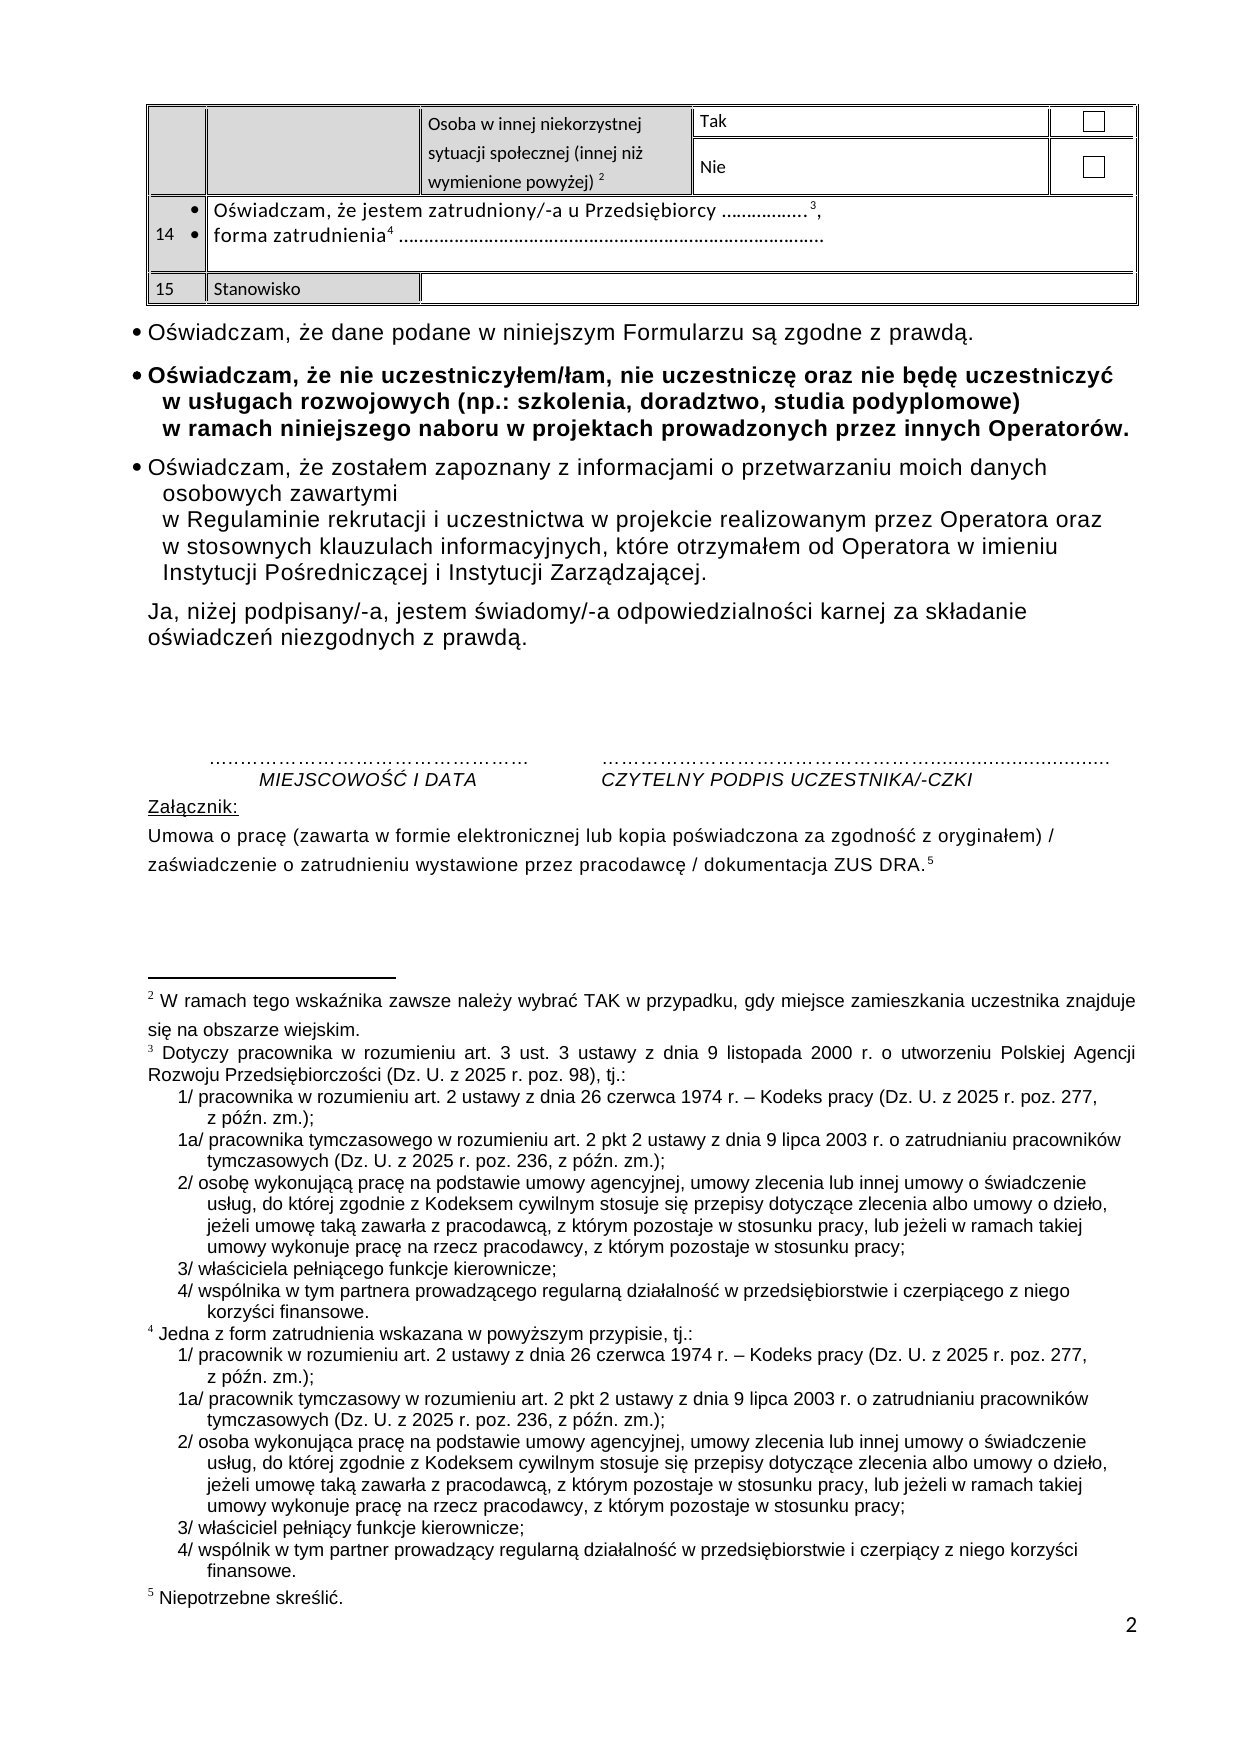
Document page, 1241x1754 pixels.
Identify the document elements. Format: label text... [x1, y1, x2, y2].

table_cell CZYTELNY PODPIS UCZESTNIKA/-CZKI [590, 769, 1123, 790]
list Oświadczam, że nie uczestniczyłem/łam, nie uczestniczę oraz nie będę uczestniczyć w usługach rozwojowych (np.: szkolenia, doradztwo, studia podyplomowe) w ramach niniejszego naboru w projektach prowadzonych przez innych Operatorów. [133, 362, 1137, 441]
table_cell 15 [148, 271, 206, 303]
table_header ……………………………………………............................... [590, 651, 1123, 769]
table_cell [1050, 104, 1137, 136]
text Załącznik: [148, 790, 1137, 819]
table_cell [421, 271, 1137, 303]
table_cell 14 [148, 194, 206, 271]
table_cell MIEJSCOWOŚĆ I DATA [148, 769, 590, 790]
table_cell Oświadczam, że jestem zatrudniony/-a u Przedsiębiorcy …………….., forma zatrudnienia …………………………………………………………………………. [206, 194, 1137, 271]
table_cell Stanowisko [206, 272, 421, 303]
table_cell [1051, 136, 1136, 194]
list Oświadczam, że dane podane w niniejszym Formularzu są zgodne z prawdą. [133, 319, 1137, 345]
list Oświadczam, że zostałem zapoznany z informacjami o przetwarzaniu moich danych osobowych zawartymi w Regulaminie rekrutacji i uczestnictwa w projekcie realizowanym przez Operatora oraz w stosownych klauzulach informacyjnych, które otrzymałem od Operatora w imieniu Instytucji Pośredniczącej i Instytucji Zarządzającej. [133, 453, 1137, 585]
table_cell Tak [693, 105, 1050, 136]
text Ja, niżej podpisany/-a, jestem świadomy/-a odpowiedzialności karnej za składanie oświadczeń niezgodnych z prawdą. [148, 598, 1137, 651]
text Umowa o pracę (zawarta w formie elektronicznej lub kopia poświadczona za zgodność z oryginałem) / zaświadczenie o zatrudnieniu wystawione przez pracodawcę / dokumentacja ZUS DRA. [148, 819, 1137, 878]
table_header …..……………………………………… [148, 651, 590, 769]
table_cell Osoba w innej niekorzystnej sytuacji społecznej (innej niż wymienione powyżej) [421, 105, 693, 194]
table_cell Nie [694, 139, 1048, 194]
